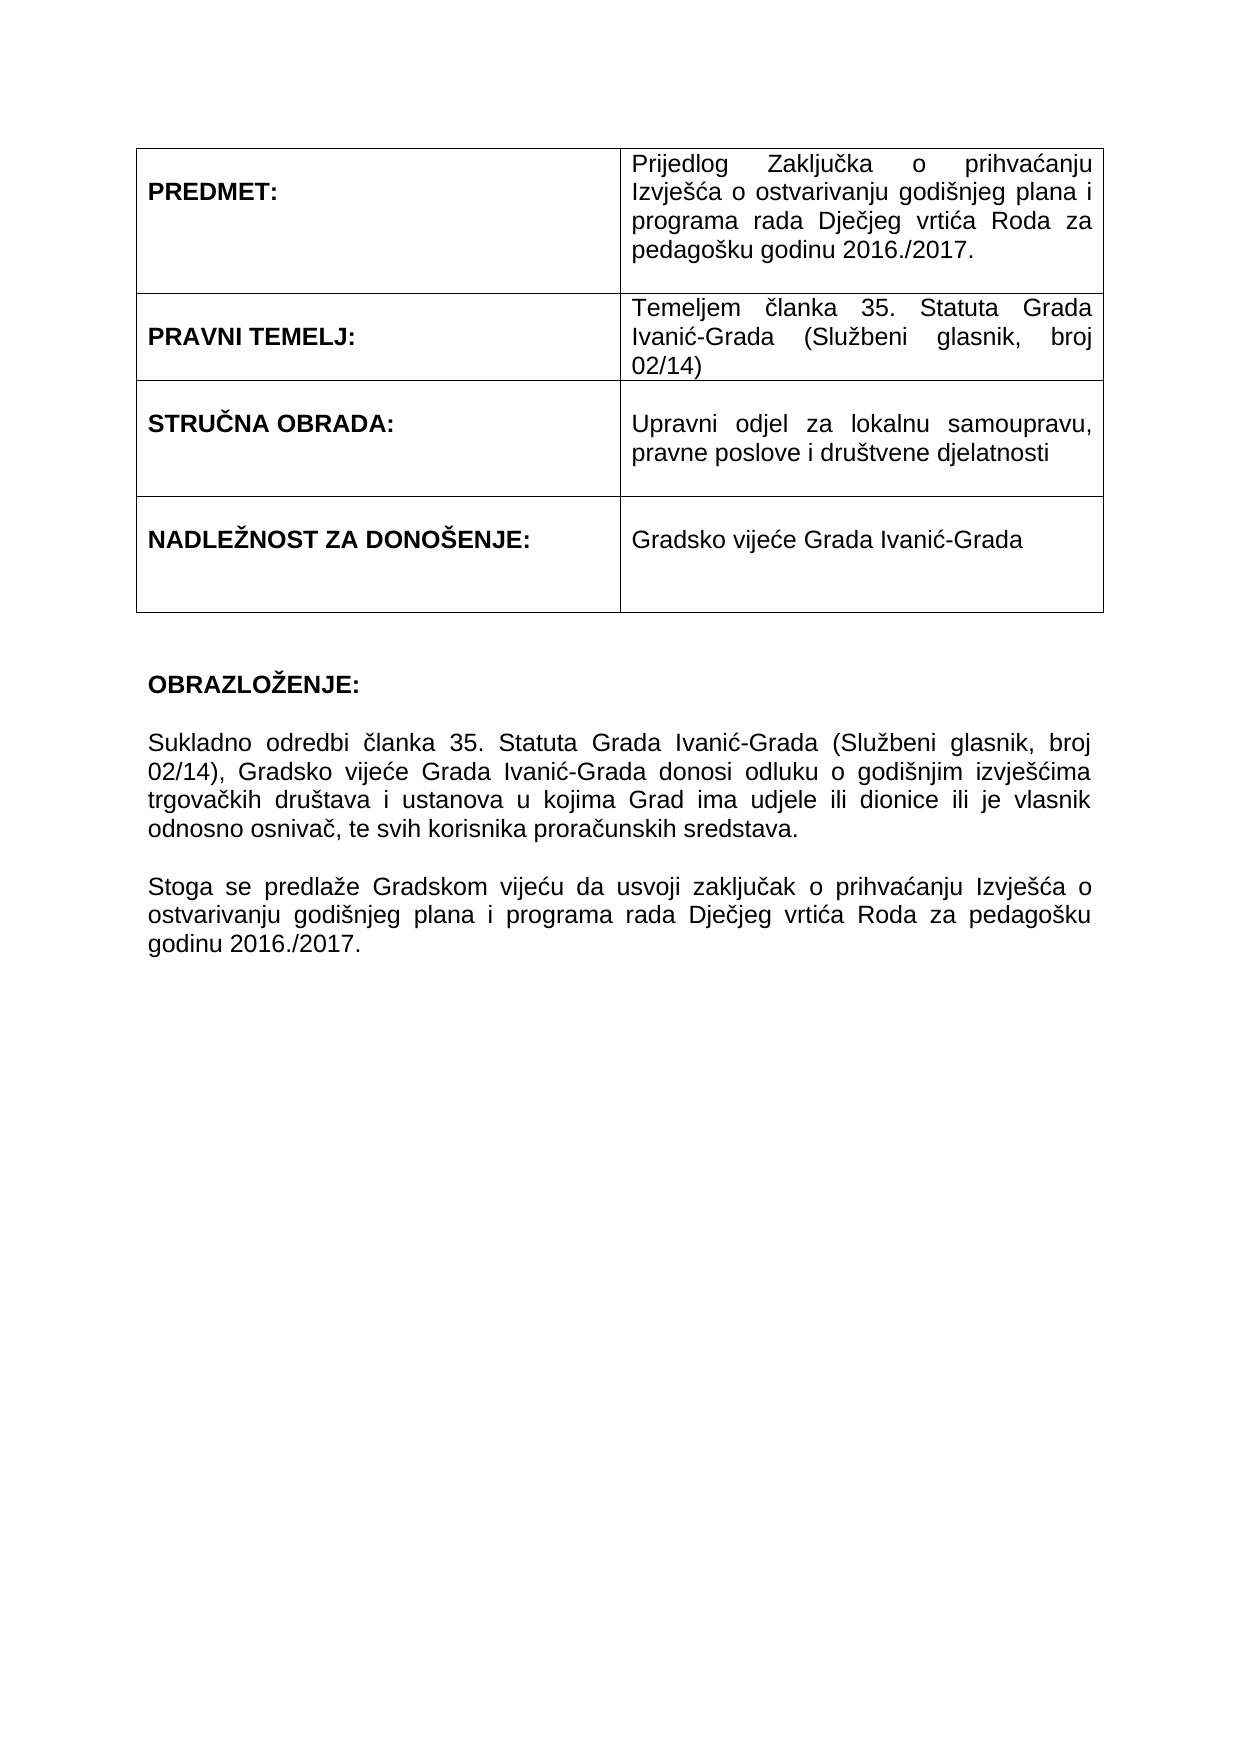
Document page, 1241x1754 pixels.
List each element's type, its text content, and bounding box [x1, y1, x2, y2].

table_cell STRUČNA OBRADA: [137, 381, 620, 496]
table_cell NADLEŽNOST ZA DONOŠENJE: [137, 497, 620, 612]
text Sukladno odredbi članka 35. Statuta Grada Ivanić-Grada (Službeni glasnik, broj 02/14), Gradsko vijeće Grada Ivanić-Grada donosi odluku o godišnjim izvješćima trgovačkih društava i ustanova u kojima Grad ima udjele ili dionice ili je vlasnik odnosno osnivač, te svih korisnika proračunskih sredstava. [148, 728, 1093, 843]
table_cell Temeljem članka 35. Statuta Grada Ivanić-Grada (Službeni glasnik, broj 02/14) [621, 294, 1103, 380]
table_header Prijedlog Zaključka o prihvaćanju Izvješća o ostvarivanju godišnjeg plana i programa rada Dječjeg vrtića Roda za pedagošku godinu 2016./2017. [621, 149, 1103, 292]
table_cell Gradsko vijeće Grada Ivanić-Grada [621, 497, 1103, 612]
text Stoga se predlaže Gradskom vijeću da usvoji zaključak o prihvaćanju Izvješća o ostvarivanju godišnjeg plana i programa rada Dječjeg vrtića Roda za pedagošku godinu 2016./2017. [148, 872, 1093, 958]
table_header PREDMET: [137, 149, 620, 292]
table_cell PRAVNI TEMELJ: [137, 294, 620, 380]
table_cell Upravni odjel za lokalnu samoupravu, pravne poslove i društvene djelatnosti [621, 381, 1103, 496]
text OBRAZLOŽENJE: [148, 670, 1093, 699]
